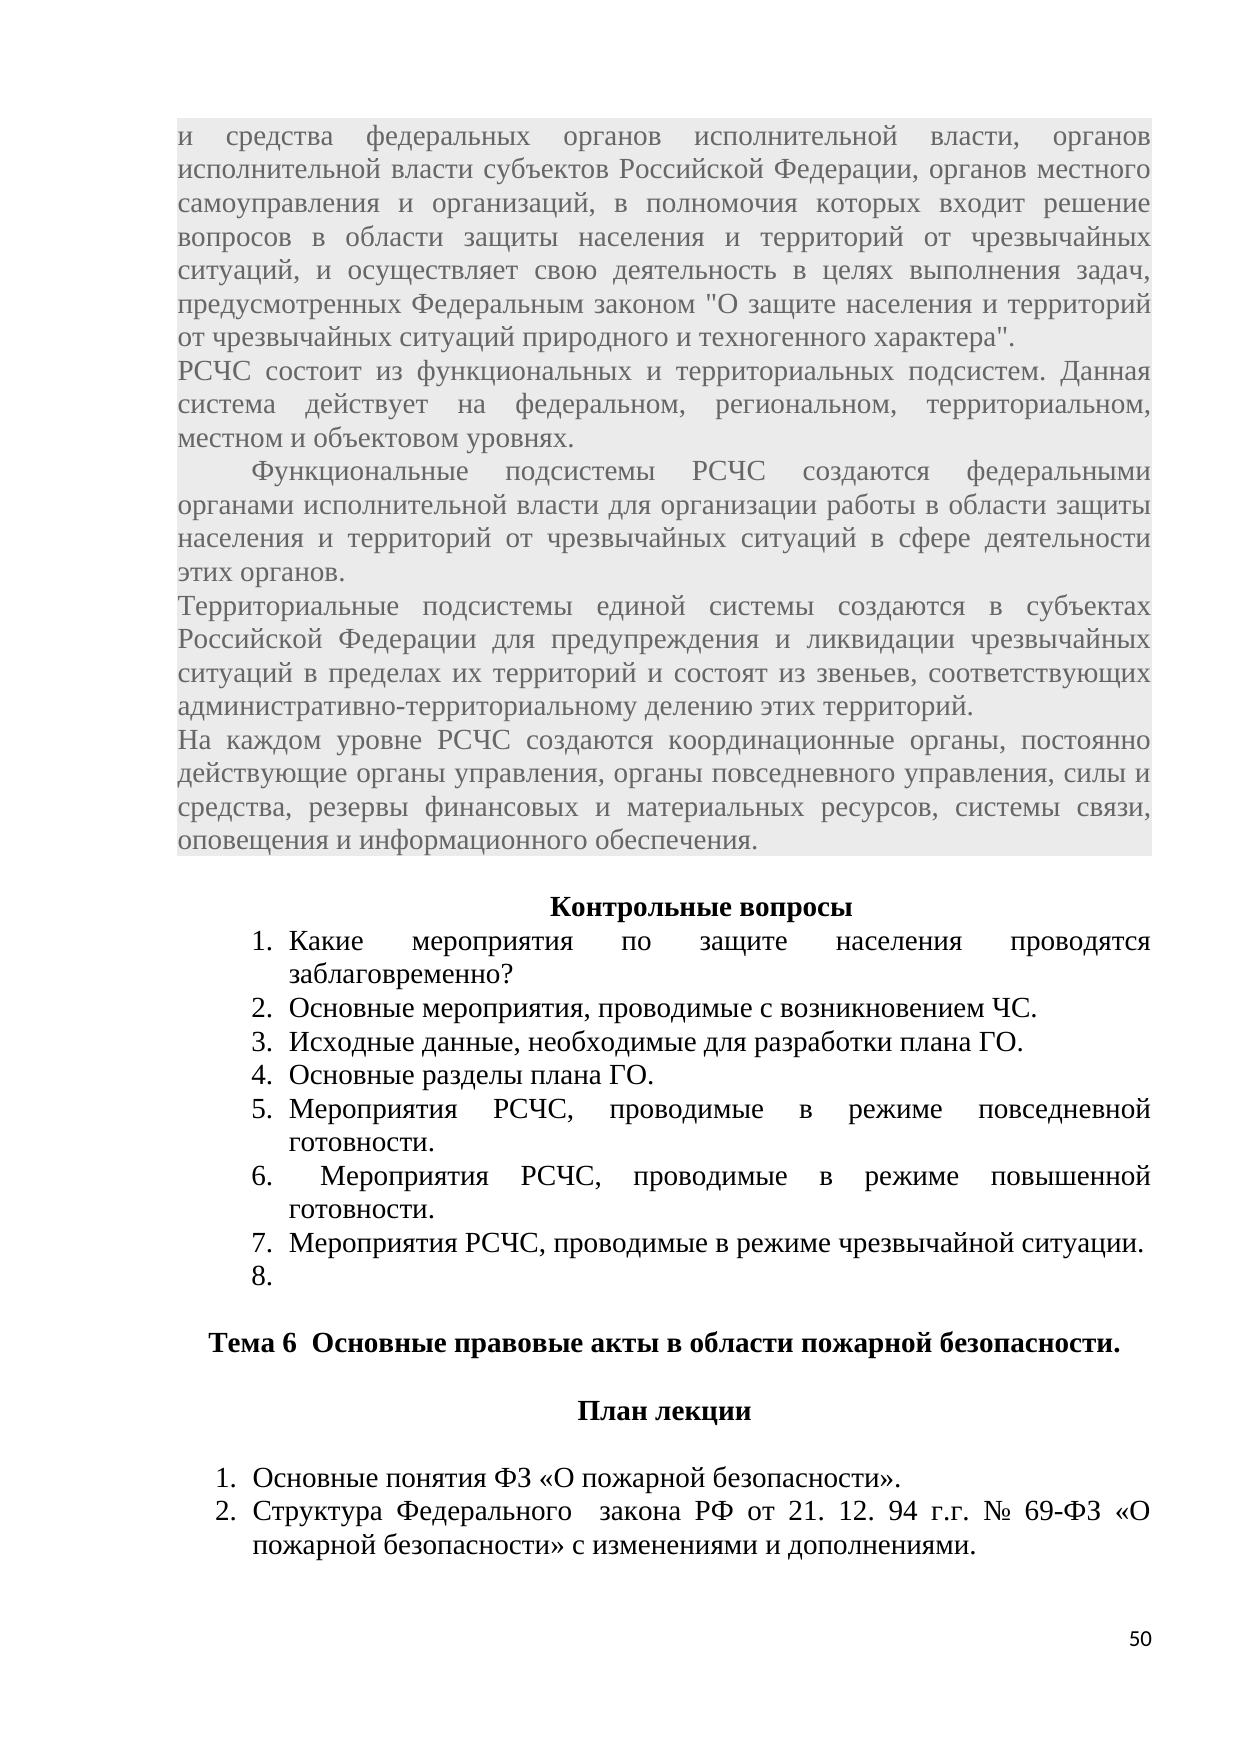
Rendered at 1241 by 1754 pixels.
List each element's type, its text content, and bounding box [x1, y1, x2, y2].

list Основные мероприятия, проводимые с возникновением ЧС. [251, 990, 1152, 1024]
list Основные разделы плана ГО. [251, 1057, 1152, 1091]
text Территориальные подсистемы единой системы создаются в субъектах Российской Федерации для предупреждения и ликвидации чрезвычайных ситуаций в пределах их территорий и состоят из звеньев, соответствующих административно-территориальному делению этих территорий. [177, 588, 1152, 722]
list Мероприятия РСЧС, проводимые в режиме повседневной готовности. [251, 1091, 1152, 1158]
list Исходные данные, необходимые для разработки плана ГО. [251, 1024, 1152, 1057]
list Мероприятия РСЧС, проводимые в режиме повышенной готовности. [251, 1158, 1152, 1225]
text План лекции [177, 1393, 1152, 1426]
list Какие мероприятия по защите населения проводятся заблаговременно? [251, 923, 1152, 990]
list Мероприятия РСЧС, проводимые в режиме чрезвычайной ситуации. [251, 1225, 1152, 1258]
list Основные понятия ФЗ «О пожарной безопасности». [215, 1460, 1152, 1493]
text РСЧС состоит из функциональных и территориальных подсистем. Данная система действует на федеральном, региональном, территориальном, местном и объектовом уровнях. [177, 353, 1152, 453]
list Структура Федерального закона РФ от 21. 12. .г. № 69-ФЗ «О пожарной безопасности» с изменениями и дополнениями. [215, 1493, 1152, 1560]
text На каждом уровне РСЧС создаются координационные органы, постоянно действующие органы управления, органы повседневного управления, силы и средства, резервы финансовых и материальных ресурсов, системы связи, оповещения и информационного обеспечения. [177, 722, 1152, 856]
text Тема 6 Основные правовые акты в области пожарной безопасности. [177, 1326, 1152, 1359]
text Контрольные вопросы [177, 889, 1152, 923]
text Функциональные подсистемы РСЧС создаются федеральными органами исполнительной власти для организации работы в области защиты населения и территорий от чрезвычайных ситуаций в сфере деятельности этих органов. [177, 453, 1152, 588]
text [177, 118, 1152, 353]
